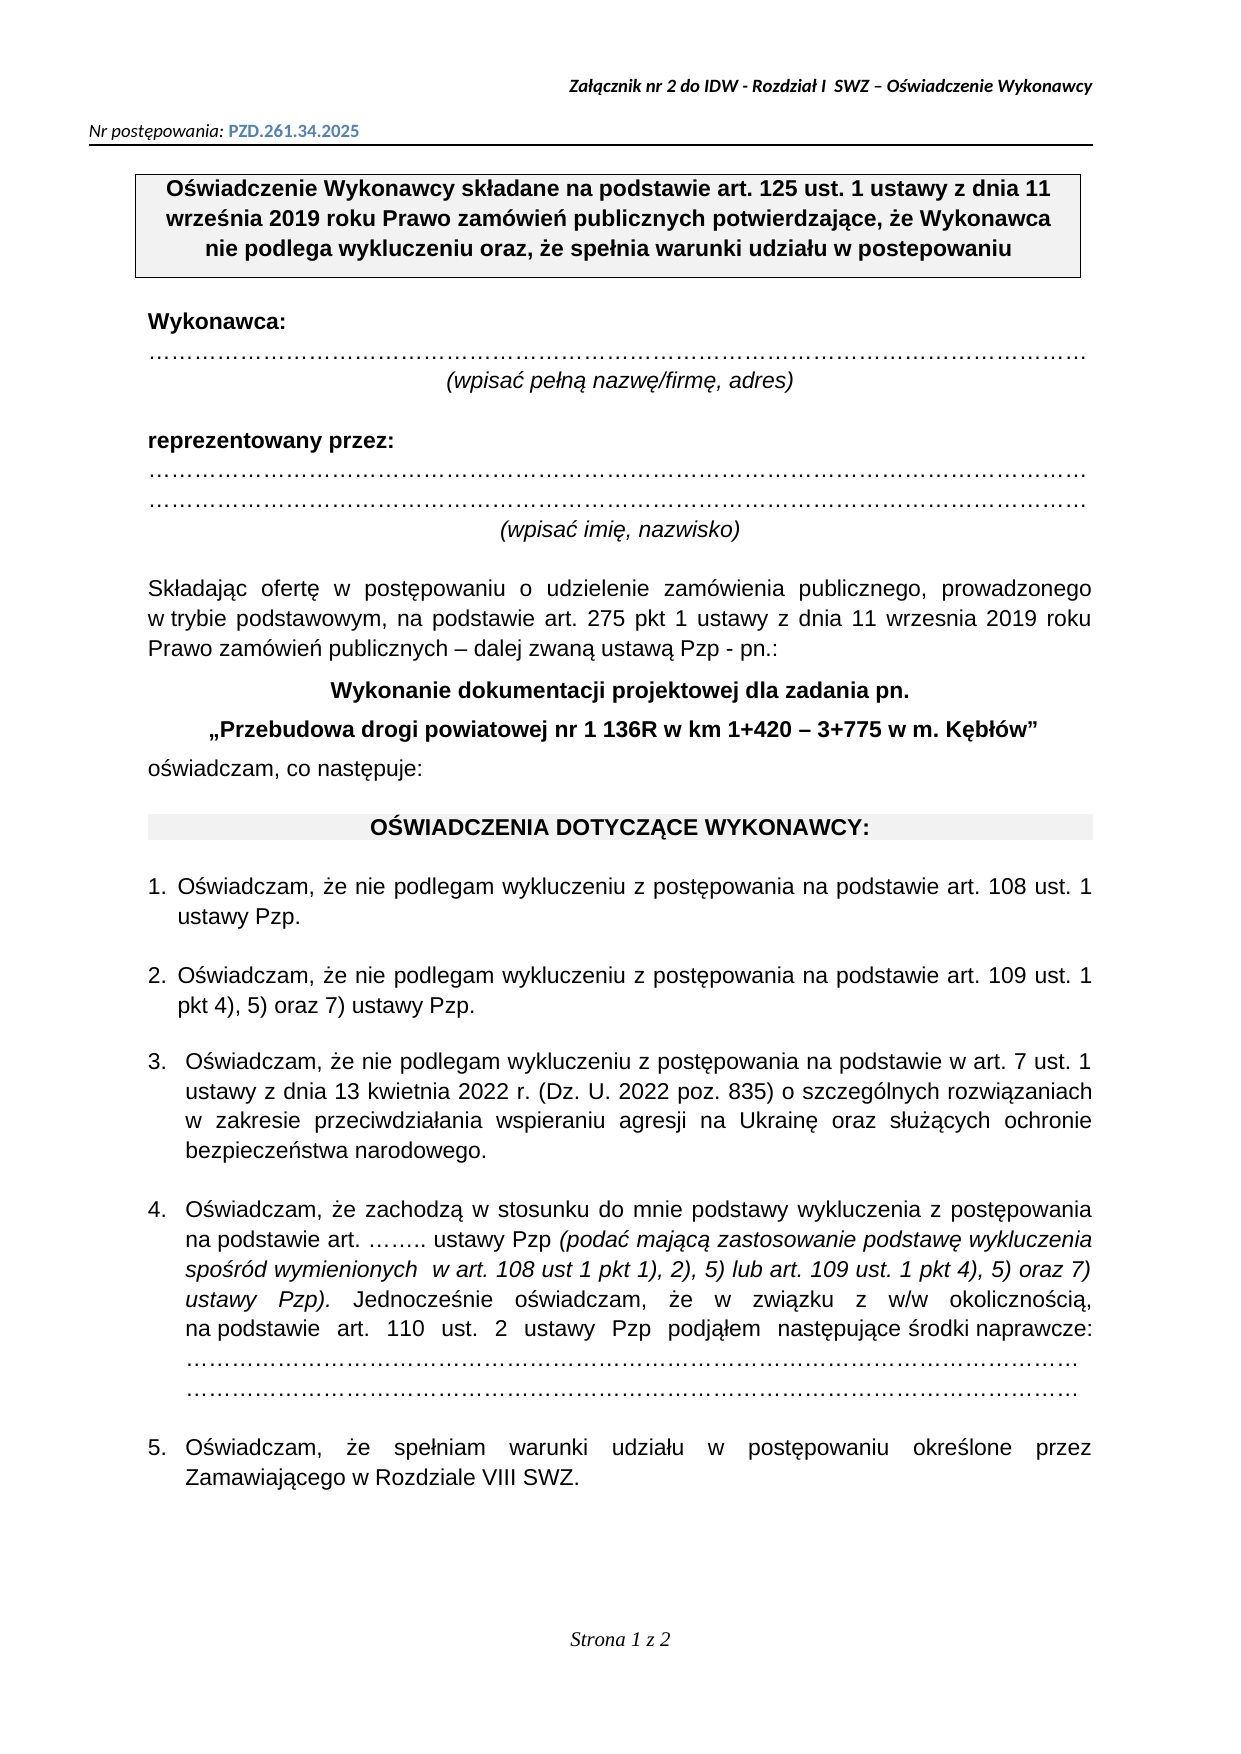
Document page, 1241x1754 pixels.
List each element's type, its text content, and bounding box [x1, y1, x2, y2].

list Oświadczam, że nie podlegam wykluczeniu z postępowania na podstawie art. 108 ust. 1 ustawy Pzp. [148, 873, 1093, 929]
text OŚWIADCZENIA DOTYCZĄCE WYKONAWCY: [148, 814, 1093, 840]
list Oświadczam, że zachodzą w stosunku do mnie podstawy wykluczenia z postępowania na podstawie art. …….. ustawy Pzp (podać mającą zastosowanie podstawę wykluczenia spośród wymienionych w art. 108 ust 1 pkt 1), 2), 5) lub art. 109 ust. 1 pkt 4), 5) oraz 7) ustawy Pzp). Jednocześnie oświadczam, że w związku z w/w okolicznością, na podstawie art. 110 ust. 2 ustawy Pzp podjąłem następujące środki naprawcze: ……………………………………………………………………………………………………………………………………………………………………………………………………………… [148, 1196, 1093, 1401]
text …………………………………………………………………………………………………………… [148, 486, 1093, 512]
table_header Oświadczenie Wykonawcy składane na podstawie art. 125 ust. 1 ustawy z dnia 11 września 2019 roku Prawo zamówień publicznych potwierdzające, że Wykonawca nie podlega wykluczeniu oraz, że spełnia warunki udziału w postepowaniu [136, 175, 1080, 277]
list Oświadczam, że nie podlegam wykluczeniu z postępowania na podstawie art. 109 ust. 1 pkt 4), 5) oraz 7) ustawy Pzp. [148, 962, 1093, 1018]
list Oświadczam, że spełniam warunki udziału w postępowaniu określone przez Zamawiającego w Rozdziale VIII SWZ. [148, 1434, 1093, 1490]
text Składając ofertę w postępowaniu o udzielenie zamówienia publicznego, prowadzonego w trybie podstawowym, na podstawie art. 275 pkt 1 ustawy z dnia 11 wrzesnia 2019 roku Prawo zamówień publicznych – dalej zwaną ustawą Pzp - pn.: [148, 575, 1093, 661]
list Oświadczam, że nie podlegam wykluczeniu z postępowania na podstawie w art. 7 ust. 1 ustawy z dnia 13 kwietnia 2022 r. (Dz. U. 2022 poz. 835) o szczególnych rozwiązaniach w zakresie przeciwdziałania wspieraniu agresji na Ukrainę oraz służących ochronie bezpieczeństwa narodowego. [148, 1048, 1093, 1163]
text …………………………………………………………………………………………………………… [148, 456, 1093, 483]
text oświadczam, co następuje: [148, 754, 1093, 781]
text (wpisać imię, nazwisko) [148, 516, 1093, 542]
text (wpisać pełną nazwę/firmę, adres) [148, 367, 1093, 394]
text Wykonawca: [148, 308, 1093, 334]
text Wykonanie dokumentacji projektowej dla zadania pn. [148, 677, 1093, 703]
text reprezentowany przez: [148, 427, 1093, 453]
text „Przebudowa drogi powiatowej nr 1 136R w km 1+420 – 3+775 w m. Kębłów” [148, 716, 1093, 742]
text …………………………………………………………………………………………………………… [148, 338, 1093, 364]
